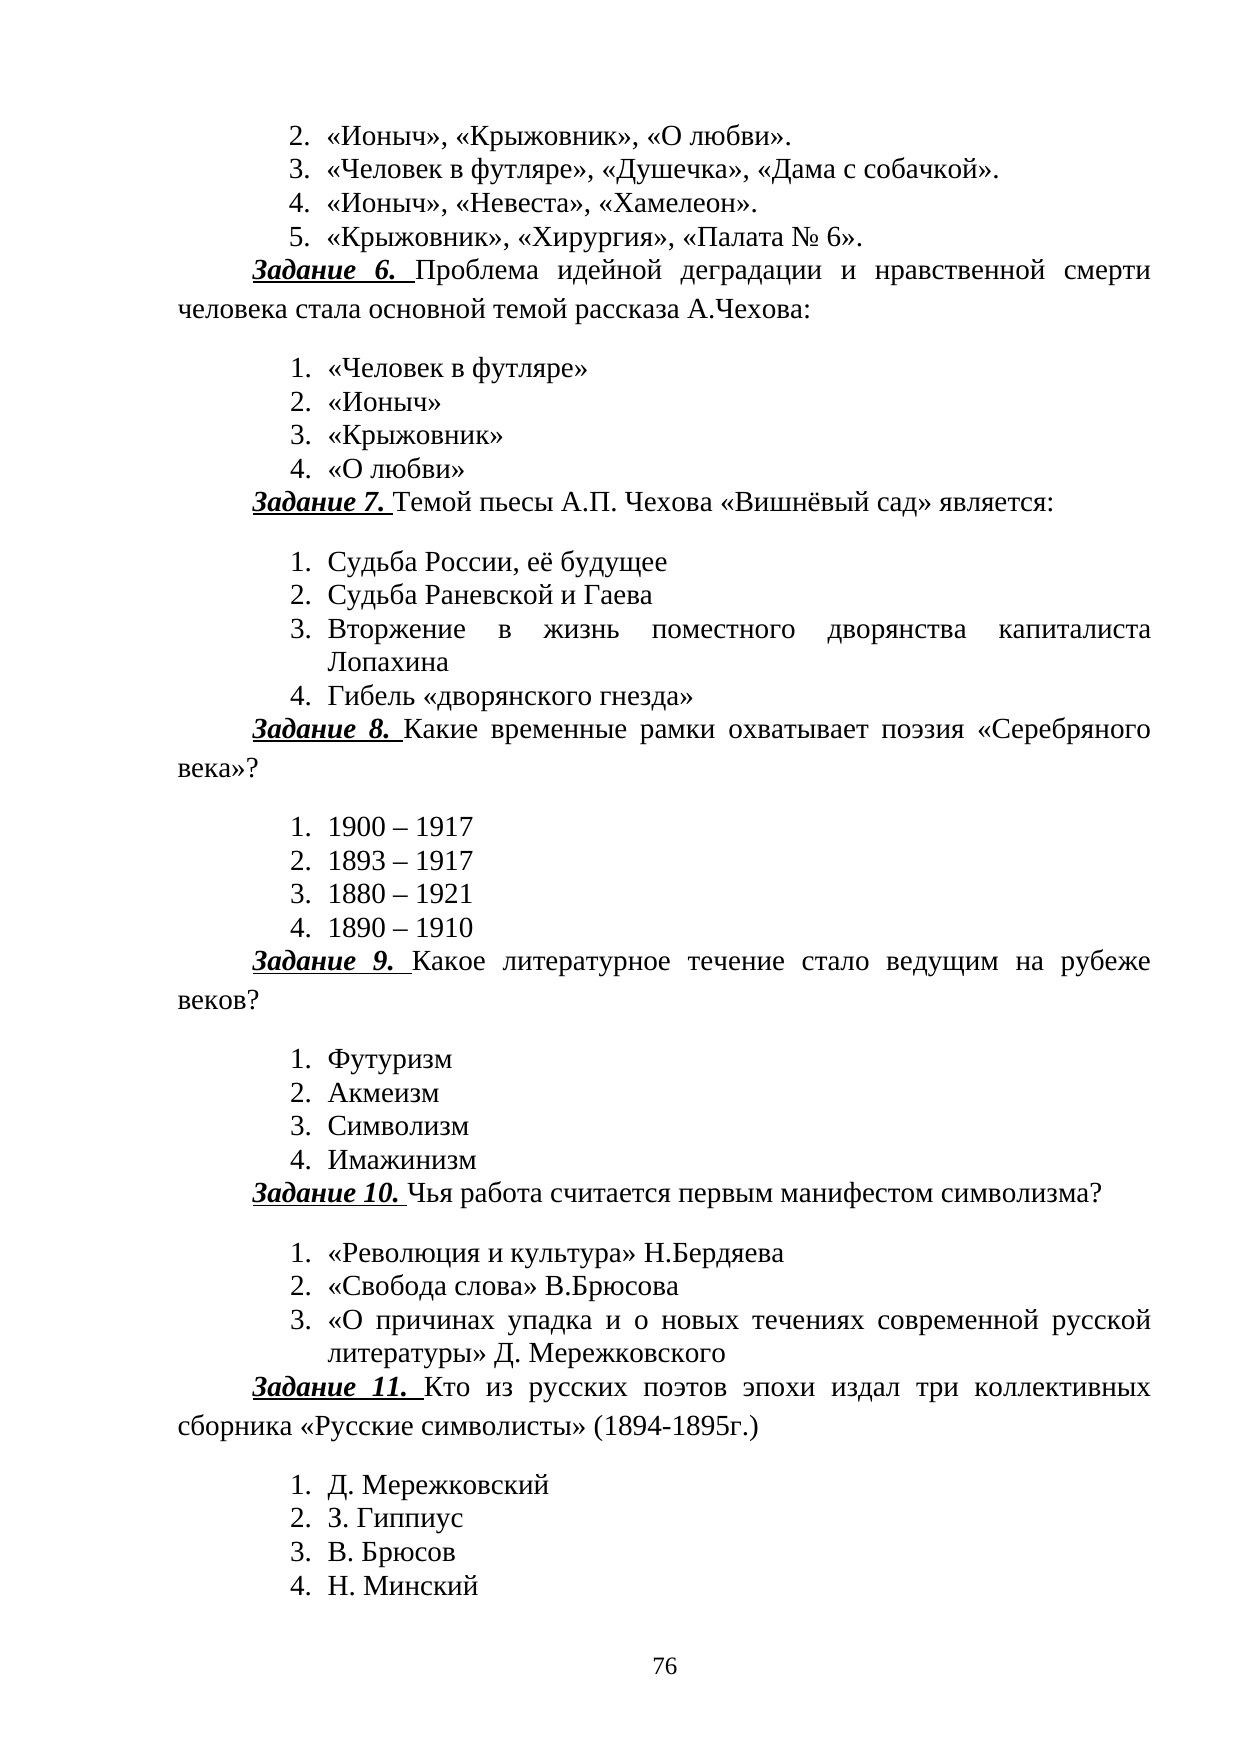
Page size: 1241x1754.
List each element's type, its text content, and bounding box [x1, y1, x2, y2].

text Задание 8. Какие временные рамки охватывает поэзия «Серебряного века»? [177, 711, 1152, 783]
text Задание 10. Чья работа считается первым манифестом символизма? [177, 1176, 1152, 1209]
list З. Гиппиус [290, 1501, 1152, 1534]
list Судьба России, её будущее [290, 544, 1152, 577]
list «Революция и культура» Н.Бердяева [290, 1235, 1152, 1268]
text Задание 11. Кто из русских поэтов эпохи издал три коллективных сборника «Русские символисты» (1894-1895г.) [177, 1369, 1152, 1441]
list «Крыжовник» [290, 417, 1152, 451]
list Д. Мережковский [290, 1467, 1152, 1501]
list 1893 – 1917 [290, 843, 1152, 876]
list 1890 – 1910 [290, 910, 1152, 943]
list «Человек в футляре» [290, 350, 1152, 384]
list Судьба Раневской и Гаева [290, 577, 1152, 611]
list «Крыжовник», «Хирургия», «Палата № 6». [288, 219, 1152, 252]
list Н. Минский [290, 1568, 1152, 1601]
list Вторжение в жизнь поместного дворянства капиталиста Лопахина [290, 611, 1152, 678]
text Задание 9. Какое литературное течение стало ведущим на рубеже веков? [177, 943, 1152, 1016]
list «О причинах упадка и о новых течениях современной русской литературы» Д. Мережковского [290, 1302, 1152, 1369]
list «Человек в футляре», «Душечка», «Дама с собачкой». [288, 152, 1152, 185]
list Символизм [290, 1108, 1152, 1142]
list «Свобода слова» В.Брюсова [290, 1268, 1152, 1302]
text Задание 6. Проблема идейной деградации и нравственной смерти человека стала основной темой рассказа А.Чехова: [177, 252, 1152, 324]
list В. Брюсов [290, 1534, 1152, 1568]
list 1900 – 1917 [290, 809, 1152, 843]
list Акмеизм [290, 1075, 1152, 1108]
list 1880 – 1921 [290, 876, 1152, 910]
list «Ионыч» [290, 384, 1152, 417]
list «Ионыч», «Крыжовник», «О любви». [288, 118, 1152, 152]
list «Ионыч», «Невеста», «Хамелеон». [288, 185, 1152, 219]
list Гибель «дворянского гнезда» [290, 678, 1152, 711]
text Задание 7. Темой пьесы А.П. Чехова «Вишнёвый сад» является: [177, 484, 1152, 518]
list «О любви» [290, 451, 1152, 484]
list Имажинизм [290, 1142, 1152, 1176]
list Футуризм [290, 1041, 1152, 1075]
